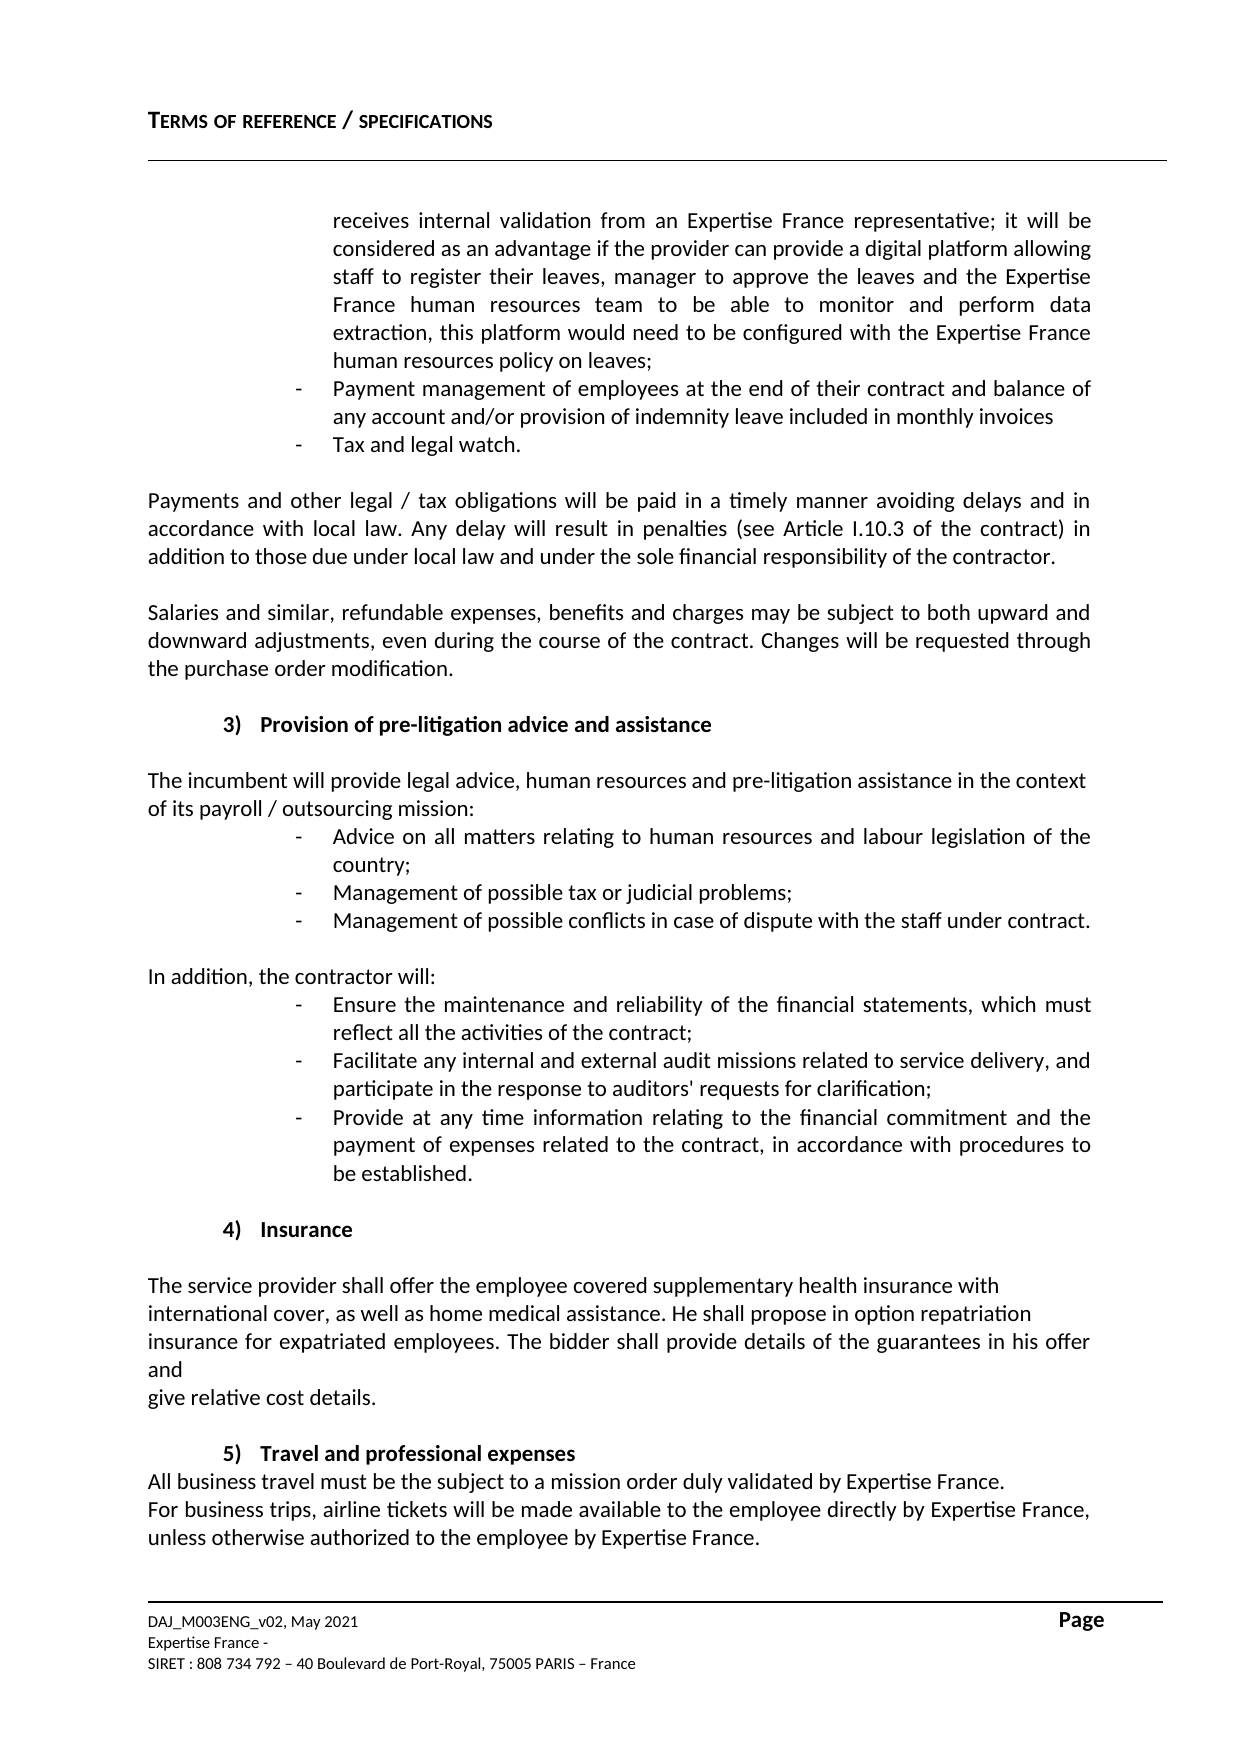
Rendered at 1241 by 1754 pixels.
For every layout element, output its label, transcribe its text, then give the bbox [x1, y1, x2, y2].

text Payments and other legal / tax obligations will be paid in a timely manner avoiding delays and in accordance with local law. Any delay will result in penalties (see Article I.10.3 of the contract) in addition to those due under local law and under the sole financial responsibility of the contractor. [148, 486, 1093, 570]
list Travel and professional expenses [223, 1439, 1093, 1467]
text Salaries and similar, refundable expenses, benefits and charges may be subject to both upward and downward adjustments, even during the course of the contract. Changes will be requested through the purchase order modification. [148, 598, 1093, 682]
list Provide at any time information relating to the financial commitment and the payment of expenses related to the contract, in accordance with procedures to be established. [295, 1103, 1093, 1187]
list Payment management of employees at the end of their contract and balance of any account and/or provision of indemnity leave included in monthly invoices [295, 374, 1093, 430]
list Provision of pre-litigation advice and assistance [223, 710, 1093, 738]
text insurance for expatriated employees. The bidder shall provide details of the guarantees in his offer and [148, 1327, 1093, 1383]
list Ensure the maintenance and reliability of the financial statements, which must reflect all the activities of the contract; [295, 991, 1093, 1047]
list Tax and legal watch. [295, 430, 1093, 458]
text All business travel must be the subject to a mission order duly validated by Expertise France. [148, 1467, 1093, 1495]
text give relative cost details. [148, 1383, 1093, 1411]
text of its payroll / outsourcing mission: [148, 794, 1093, 822]
text The service provider shall offer the employee covered supplementary health insurance with [148, 1271, 1093, 1299]
list Advice on all matters relating to human resources and labour legislation of the country; [295, 822, 1093, 878]
list Facilitate any internal and external audit missions related to service delivery, and participate in the response to auditors' requests for clarification; [295, 1047, 1093, 1103]
list Management of possible tax or judicial problems; [295, 878, 1093, 906]
text international cover, as well as home medical assistance. He shall propose in option repatriation [148, 1299, 1093, 1327]
text For business trips, airline tickets will be made available to the employee directly by Expertise France, unless otherwise authorized to the employee by Expertise France. [148, 1495, 1093, 1551]
text The incumbent will provide legal advice, human resources and pre-litigation assistance in the context [148, 766, 1093, 794]
text In addition, the contractor will: [148, 962, 1093, 991]
list Management of possible conflicts in case of dispute with the staff under contract. [295, 906, 1093, 934]
list Insurance [223, 1215, 1093, 1243]
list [295, 206, 1093, 374]
